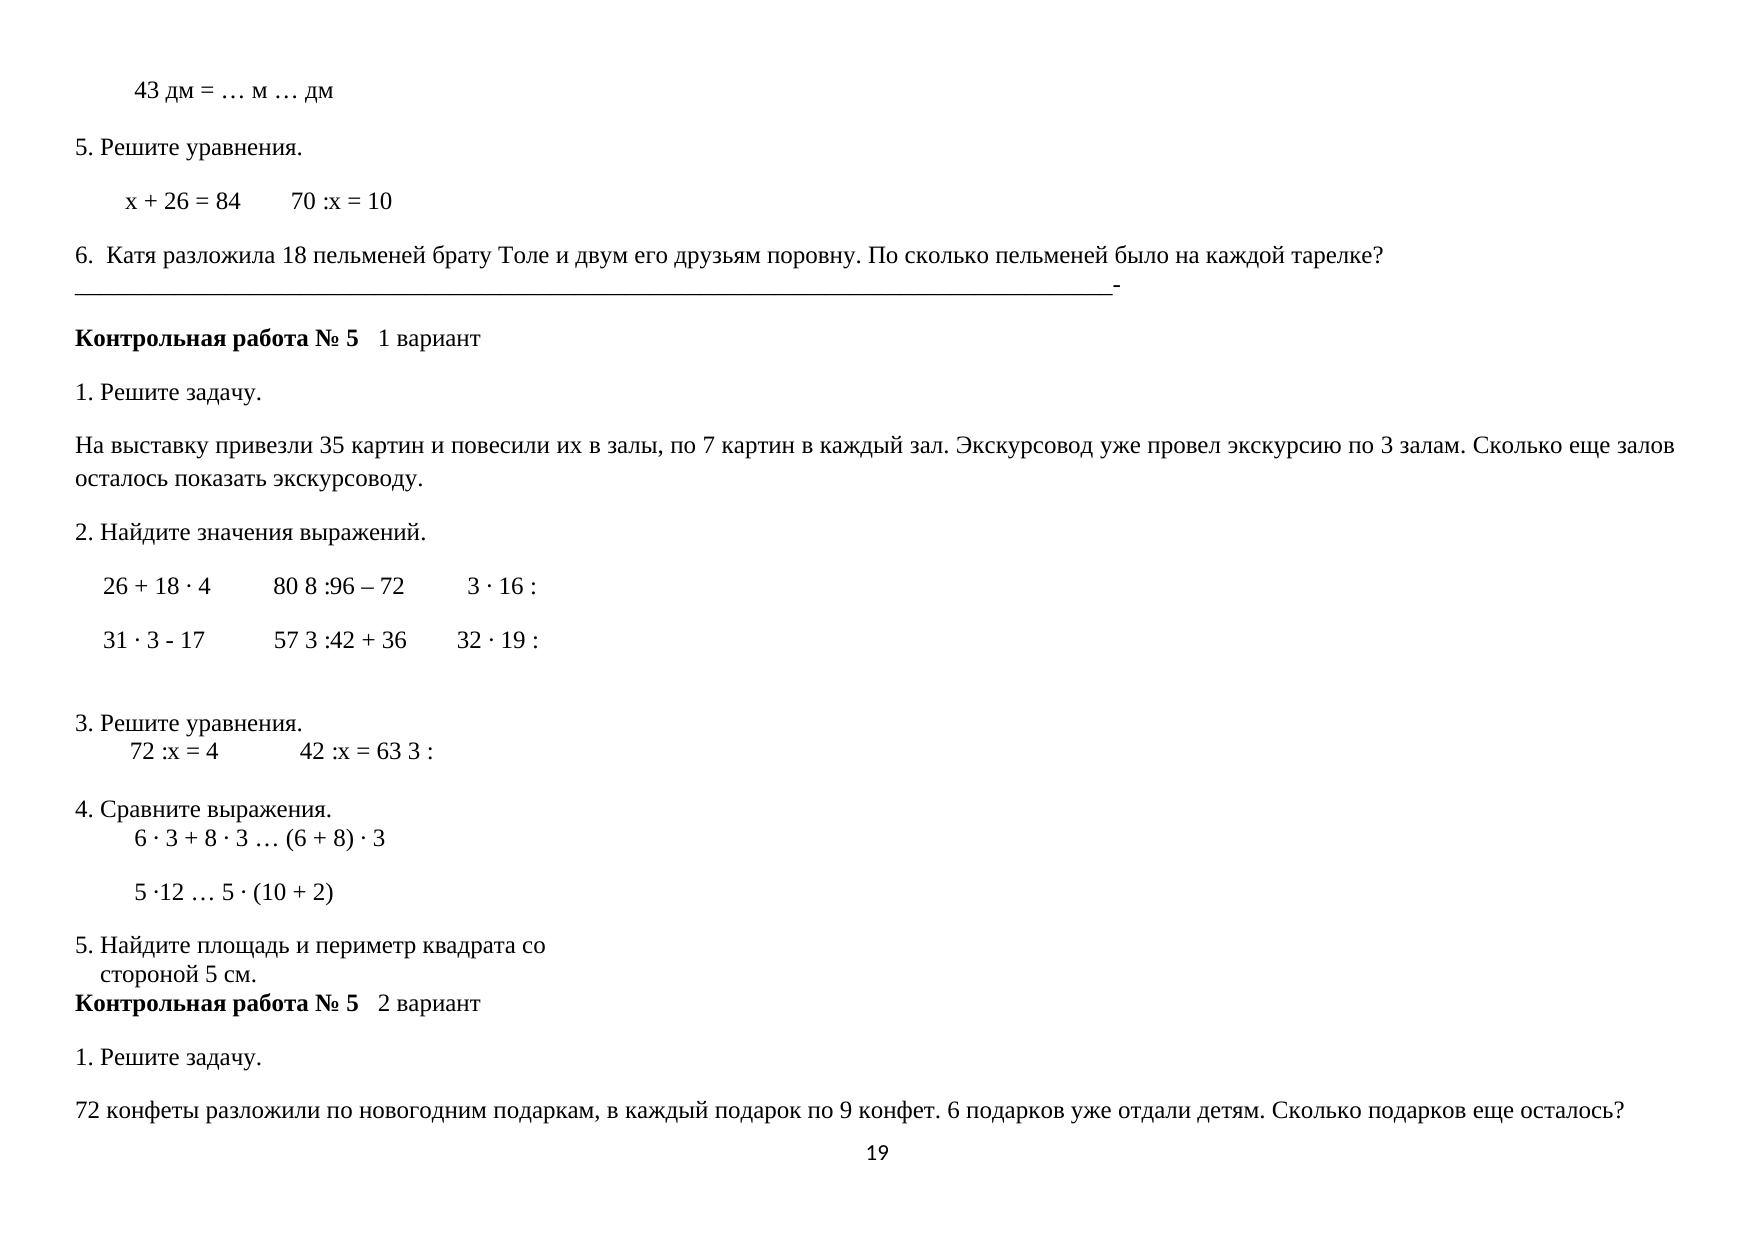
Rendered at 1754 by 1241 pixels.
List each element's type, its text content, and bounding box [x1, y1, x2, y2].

text 1. Решите задачу. [75, 1042, 1679, 1071]
text На выставку привезли 35 картин и повесили их в залы, по 7 картин в каждый зал. Экскурсовод уже провел экскурсию по 3 залам. Сколько еще залов осталось показать экскурсоводу. [75, 431, 1679, 492]
text 31 ∙ 3 - 17 57 ׃ 19 ∙ 32 36 + 42 ׃ 3 [59, 625, 1679, 654]
list стороной . [75, 959, 1679, 988]
text Контрольная работа № 5 1 вариант [75, 323, 1679, 352]
list 6. Катя разложила 18 пельменей брату Толе и двум его друзьям поровну. По сколько пельменей было на каждой тарелке? [75, 240, 1679, 269]
text 6 ∙ 3 + 8 ∙ 3 … (6 + 8) ∙ 3 [75, 823, 1679, 851]
text 72 конфеты разложили по новогодним подаркам, в каждый подарок по 9 конфет. 6 подарков уже отдали детям. Сколько подарков еще осталось? [75, 1096, 1679, 1124]
text ___________________________________________________________________________________- [75, 269, 1679, 298]
list 72 ׃ х = 4 42 ׃ х = 63 ׃ 3 [104, 736, 1679, 765]
text Контрольная работа № 5 2 вариант [75, 988, 1679, 1017]
text 2. Найдите значения выражений. [75, 517, 1679, 546]
text 26 + 18 ∙ 4 80 ׃ 16 ∙ 3 72 – 96 ׃ 8 [59, 571, 1679, 600]
list 3. Решите уравнения. [75, 708, 1679, 736]
list 43 дм = … м … дм [75, 75, 1679, 104]
text 5 ∙12 … 5 ∙ (10 + 2) [75, 877, 1679, 905]
text 1. Решите задачу. [75, 377, 1679, 405]
list 4. Сравните выражения. [75, 794, 1679, 823]
text 5. Решите уравнения. [75, 132, 1679, 161]
text х + 26 = 84 70 ׃ х = 10 [75, 186, 1679, 215]
list 5. Найдите площадь и периметр квадрата со [75, 930, 1679, 959]
